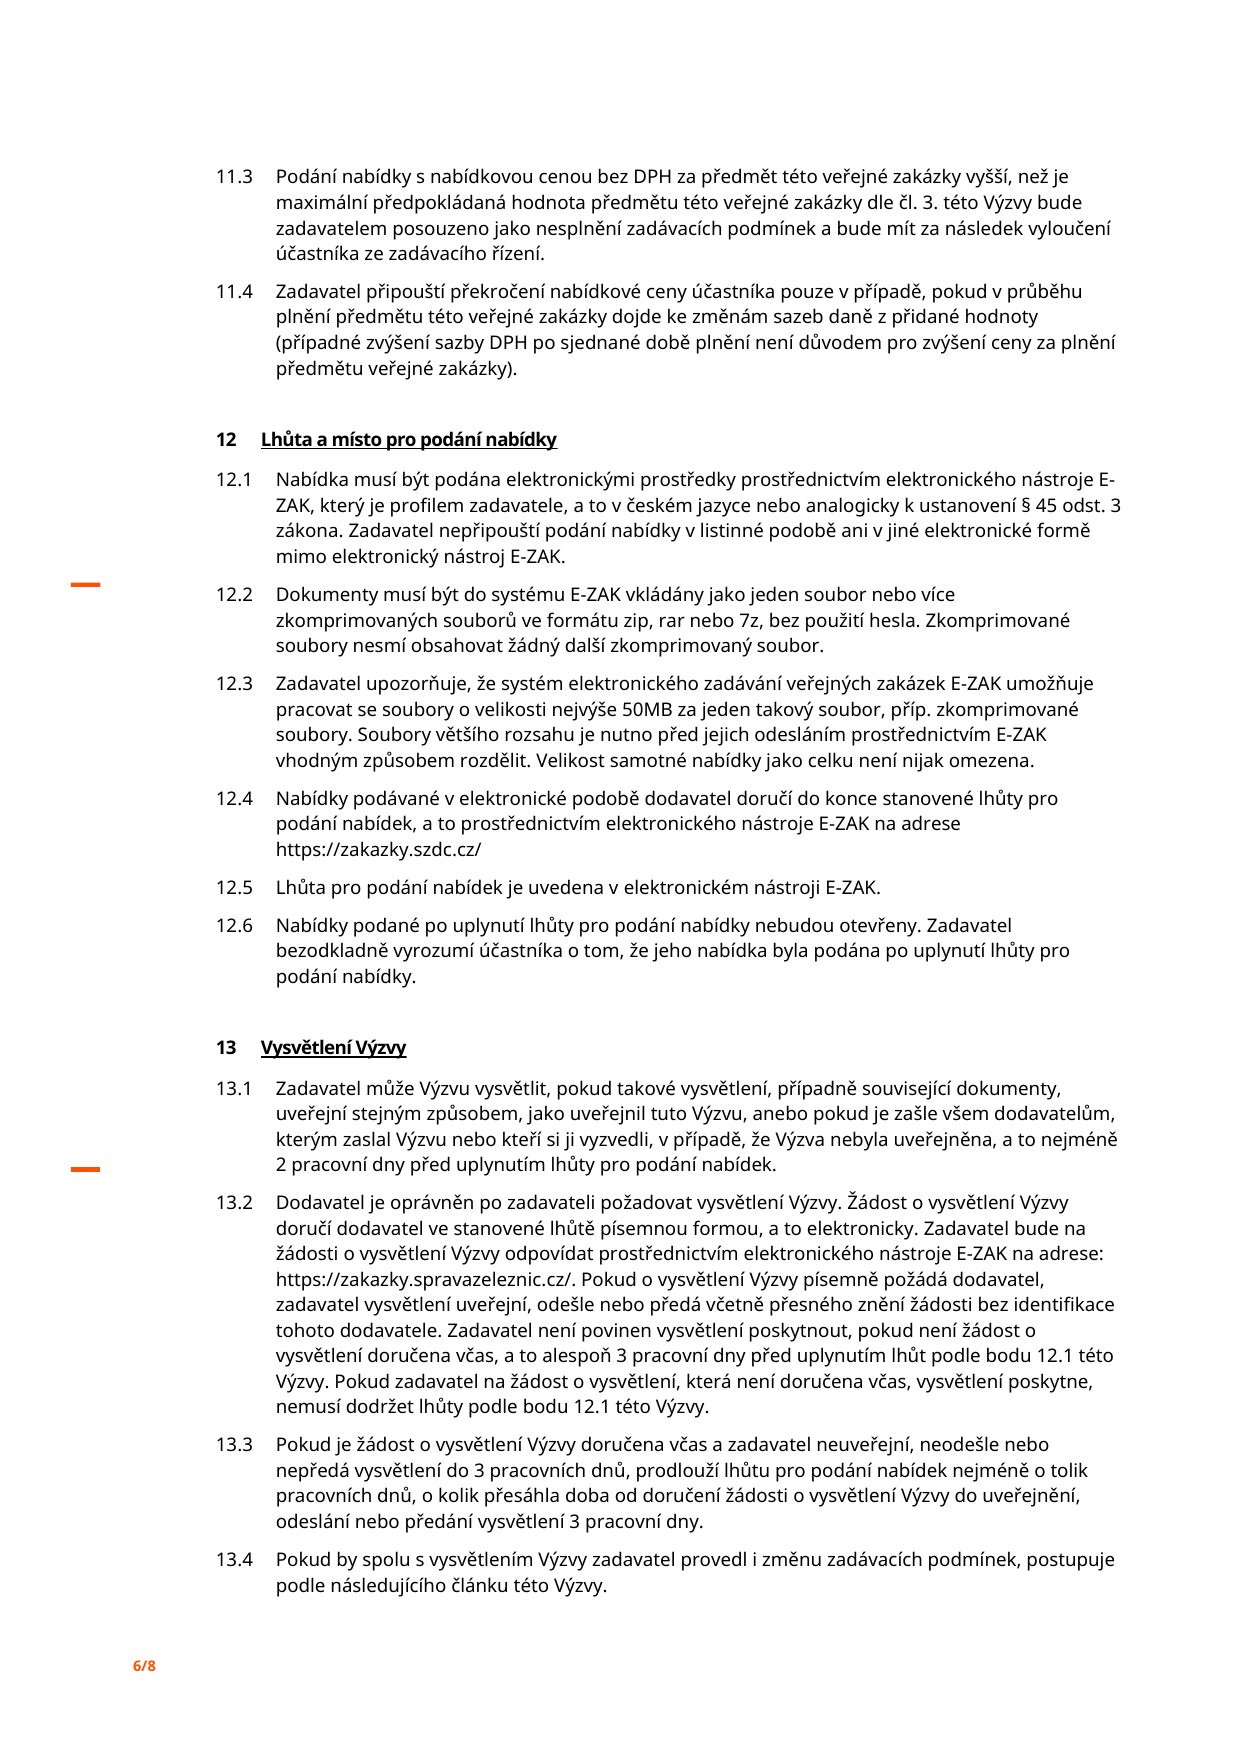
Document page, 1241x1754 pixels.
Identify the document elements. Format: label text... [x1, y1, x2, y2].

subtitle Pokud je žádost o vysvětlení Výzvy doručena včas a zadavatel neuveřejní, neodešle nebo nepředá vysvětlení do 3 pracovních dnů, prodlouží lhůtu pro podání nabídek nejméně o tolik pracovních dnů, o kolik přesáhla doba od doručení žádosti o vysvětlení Výzvy do uveřejnění, odeslání nebo předání vysvětlení 3 pracovní dny. [216, 1432, 1122, 1534]
subtitle Nabídka musí být podána elektronickými prostředky prostřednictvím elektronického nástroje E-ZAK, který je profilem zadavatele, a to v českém jazyce nebo analogicky k ustanovení § 45 odst. 3 zákona. Zadavatel nepřipouští podání nabídky v listinné podobě ani v jiné elektronické formě mimo elektronický nástroj E-ZAK. [216, 467, 1122, 569]
subtitle Zadavatel může Výzvu vysvětlit, pokud takové vysvětlení, případně související dokumenty, uveřejní stejným způsobem, jako uveřejnil tuto Výzvu, anebo pokud je zašle všem dodavatelům, kterým zaslal Výzvu nebo kteří si ji vyzvedli, v případě, že Výzva nebyla uveřejněna, a to nejméně 2 pracovní dny před uplynutím lhůty pro podání nabídek. [216, 1075, 1122, 1177]
subtitle Dodavatel je oprávněn po zadavateli požadovat vysvětlení Výzvy. Žádost o vysvětlení Výzvy doručí dodavatel ve stanovené lhůtě písemnou formou, a to elektronicky. Zadavatel bude na žádosti o vysvětlení Výzvy odpovídat prostřednictvím elektronického nástroje E-ZAK na adrese: https://zakazky.spravazeleznic.cz/. Pokud o vysvětlení Výzvy písemně požádá dodavatel, zadavatel vysvětlení uveřejní, odešle nebo předá včetně přesného znění žádosti bez identifikace tohoto dodavatele. Zadavatel není povinen vysvětlení poskytnout, pokud není žádost o vysvětlení doručena včas, a to alespoň 3 pracovní dny před uplynutím lhůt podle bodu 12.1 této Výzvy. Pokud zadavatel na žádost o vysvětlení, která není doručena včas, vysvětlení poskytne, nemusí dodržet lhůty podle bodu 12.1 této Výzvy. [216, 1189, 1122, 1419]
subtitle Zadavatel upozorňuje, že systém elektronického zadávání veřejných zakázek E-ZAK umožňuje pracovat se soubory o velikosti nejvýše 50MB za jeden takový soubor, příp. zkomprimované soubory. Soubory většího rozsahu je nutno před jejich odesláním prostřednictvím E-ZAK vhodným způsobem rozdělit. Velikost samotné nabídky jako celku není nijak omezena. [216, 670, 1122, 772]
subtitle Lhůta pro podání nabídek je uvedena v elektronickém nástroji E-ZAK. [216, 874, 1122, 899]
subtitle Nabídky podávané v elektronické podobě dodavatel doručí do konce stanovené lhůty pro podání nabídek, a to prostřednictvím elektronického nástroje E-ZAK na adrese https://zakazky.szdc.cz/ [216, 785, 1122, 862]
subtitle Pokud by spolu s vysvětlením Výzvy zadavatel provedl i změnu zadávacích podmínek, postupuje podle následujícího článku této Výzvy. [216, 1546, 1122, 1597]
subtitle Lhůta a místo pro podání nabídky [216, 426, 1122, 452]
subtitle Nabídky podané po uplynutí lhůty pro podání nabídky nebudou otevřeny. Zadavatel bezodkladně vyrozumí účastníka o tom, že jeho nabídka byla podána po uplynutí lhůty pro podání nabídky. [216, 912, 1122, 989]
subtitle Dokumenty musí být do systému E-ZAK vkládány jako jeden soubor nebo více zkomprimovaných souborů ve formátu zip, rar nebo 7z, bez použití hesla. Zkomprimované soubory nesmí obsahovat žádný další zkomprimovaný soubor. [216, 581, 1122, 658]
subtitle Podání nabídky s nabídkovou cenou bez DPH za předmět této veřejné zakázky vyšší, než je maximální předpokládaná hodnota předmětu této veřejné zakázky dle čl. 3. této Výzvy bude zadavatelem posouzeno jako nesplnění zadávacích podmínek a bude mít za následek vyloučení účastníka ze zadávacího řízení. [216, 164, 1122, 266]
subtitle Vysvětlení Výzvy [216, 1034, 1122, 1060]
subtitle Zadavatel připouští překročení nabídkové ceny účastníka pouze v případě, pokud v průběhu plnění předmětu této veřejné zakázky dojde ke změnám sazeb daně z přidané hodnoty (případné zvýšení sazby DPH po sjednané době plnění není důvodem pro zvýšení ceny za plnění předmětu veřejné zakázky). [216, 278, 1122, 380]
